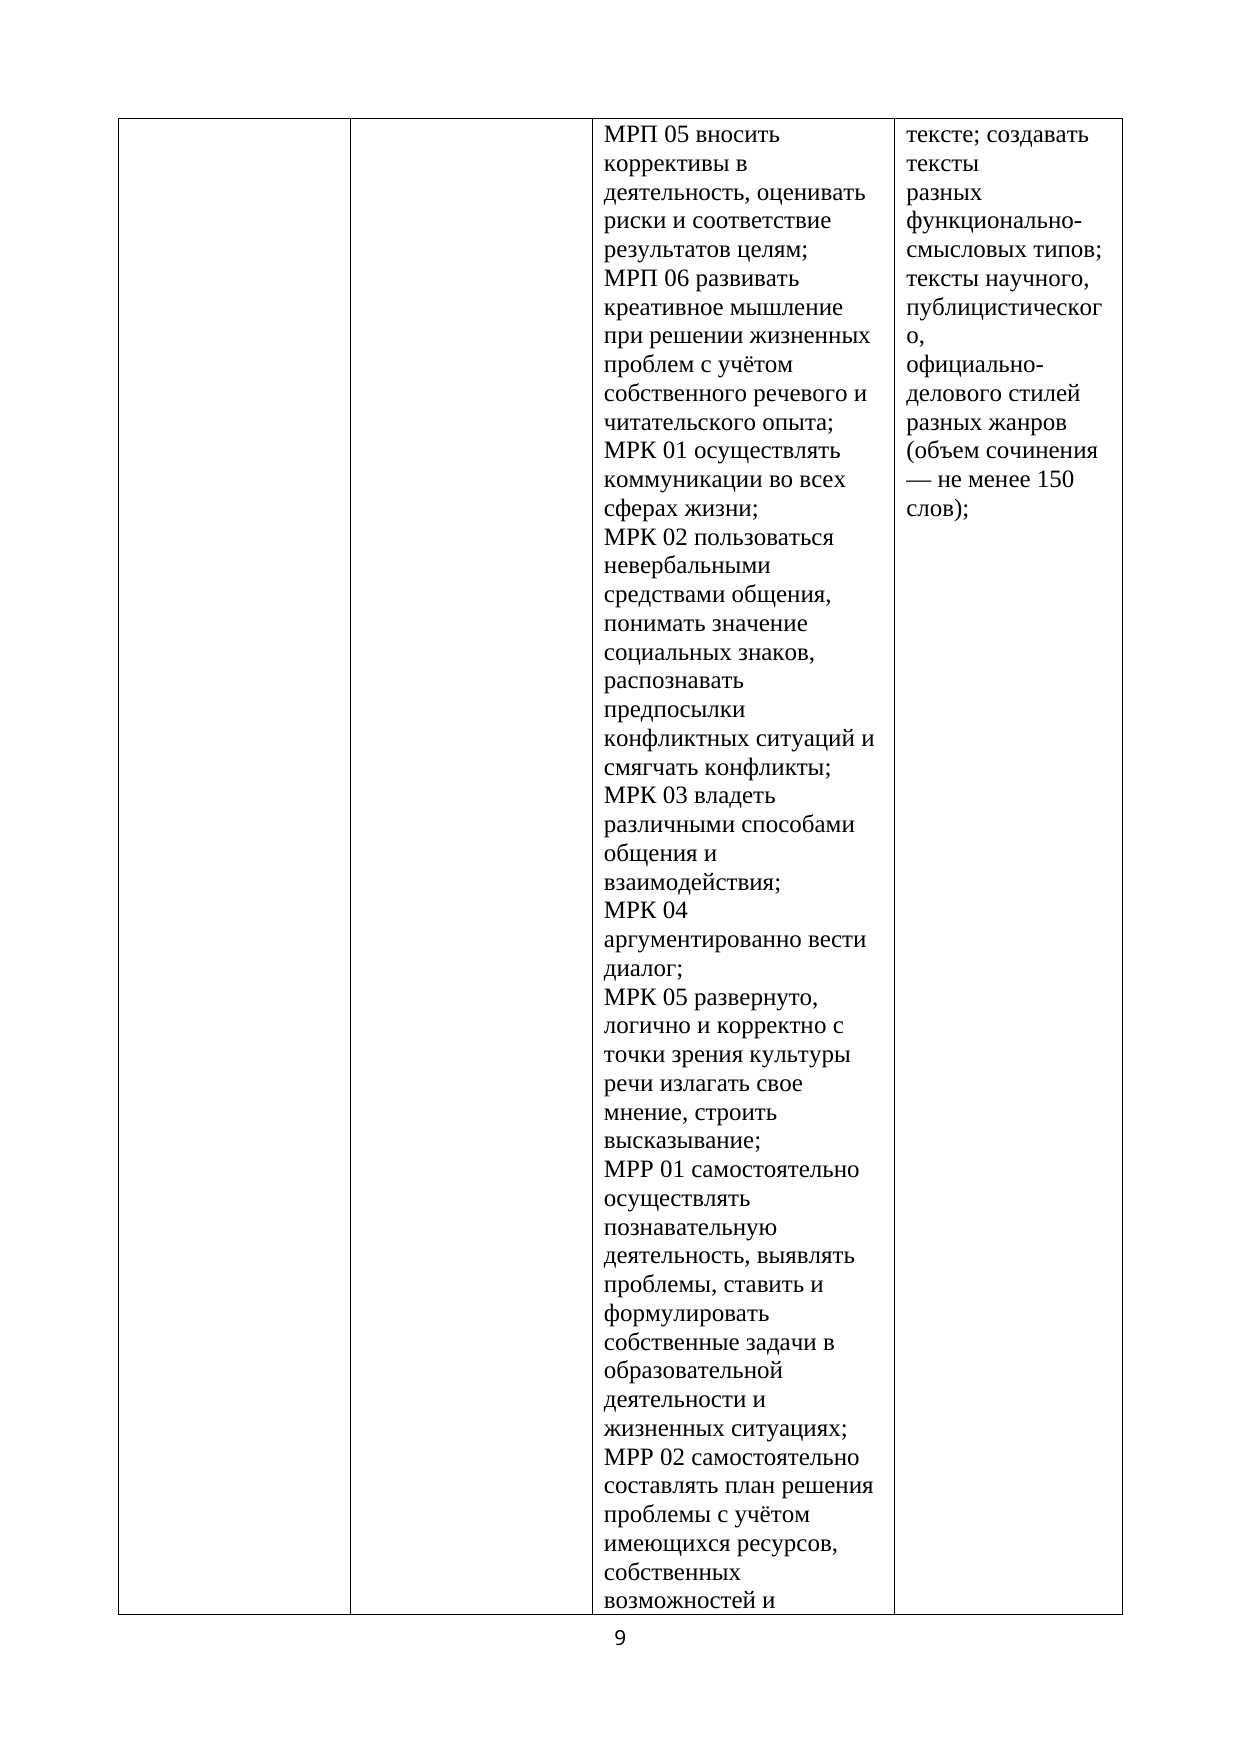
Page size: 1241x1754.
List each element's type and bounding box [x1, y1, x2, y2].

table_cell [593, 119, 894, 1614]
table_cell [895, 119, 1122, 1614]
table_cell [119, 119, 350, 1614]
table_cell [351, 119, 592, 1614]
